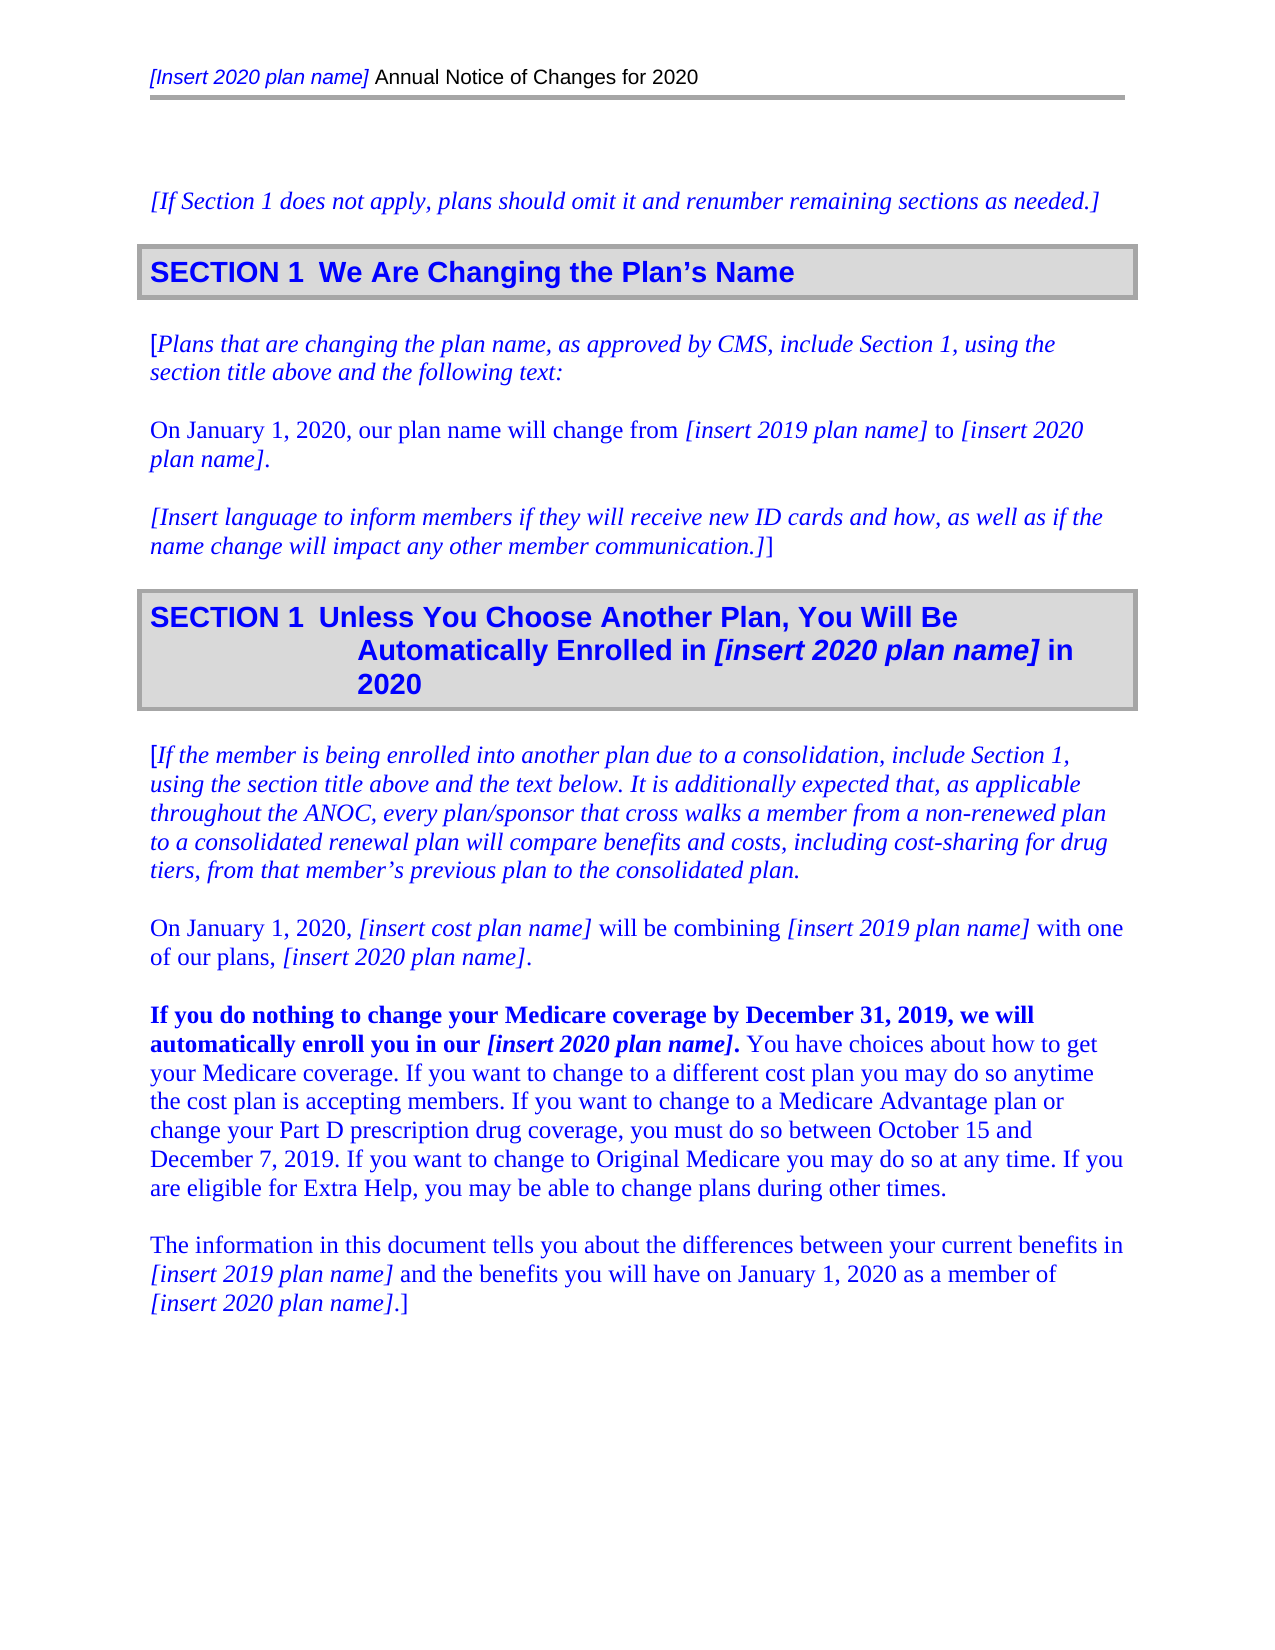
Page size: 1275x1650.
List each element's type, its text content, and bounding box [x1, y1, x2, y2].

text If you do nothing to change your Medicare coverage by December 31, 2019, we will automatically enroll you in our [insert 2020 plan name]. You have choices about how to get your Medicare coverage. If you want to change to a different cost plan you may do so anytime the cost plan is accepting members. If you want to change to a Medicare Advantage plan or change your Part D prescription drug coverage, you must do so between October 15 and December 7, 2019. If you want to change to Original Medicare you may do so at any time. If you are eligible for Extra Help, you may be able to change plans during other times. [150, 1000, 1125, 1201]
text [If the member is being enrolled into another plan due to a consolidation, include Section 1, using the section title above and the text below. It is additionally expected that, as applicable throughout the ANOC, every plan/sponsor that cross walks a member from a non-renewed plan to a consolidated renewal plan will compare benefits and costs, including cost-sharing for drug tiers, from that member’s previous plan to the consolidated plan. [150, 740, 1125, 884]
text [Insert language to inform members if they will receive new ID cards and how, as well as if the name change will impact any other member communication.]] [150, 502, 1125, 559]
text On January 1, 2020, our plan name will change from [insert 2019 plan name] to [insert 2020 plan name]. [150, 415, 1125, 473]
text The information in this document tells you about the differences between your current benefits in [insert 2019 plan name] and the benefits you will have on January 1, 2020 as a member of [insert 2020 plan name].] [150, 1231, 1125, 1317]
subtitle SECTION 1 We Are Changing the Plan’s Name [142, 249, 1133, 295]
subtitle SECTION 1 Unless You Choose Another Plan, You Will Be Automatically Enrolled in [insert 2020 plan name] in 2020 [142, 593, 1133, 707]
text [If Section 1 does not apply, plans should omit it and renumber remaining sections as needed.] [150, 186, 1125, 215]
text On January 1, 2020, [insert cost plan name] will be combining [insert 2019 plan name] with one of our plans, [insert 2020 plan name]. [150, 913, 1125, 971]
text [Plans that are changing the plan name, as approved by CMS, include Section 1, using the section title above and the following text: [150, 329, 1125, 386]
